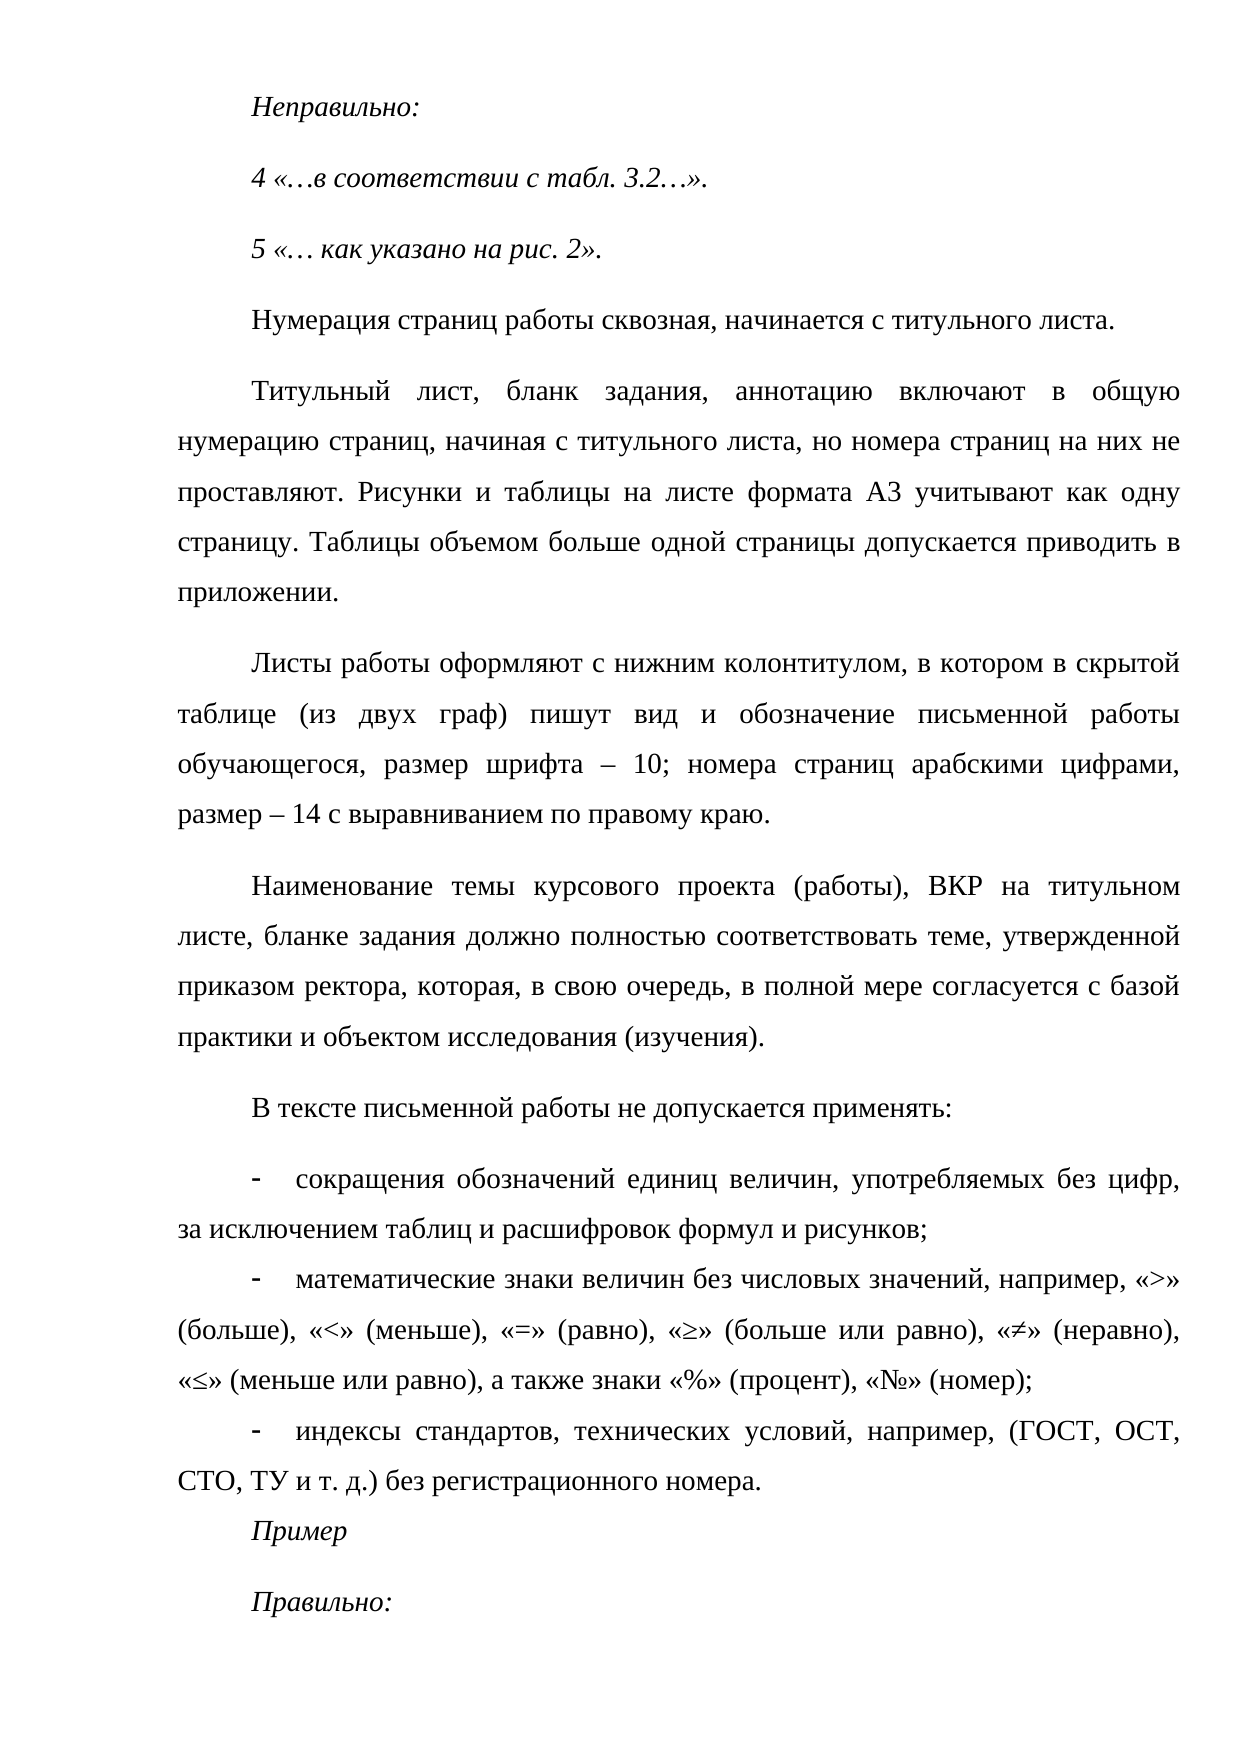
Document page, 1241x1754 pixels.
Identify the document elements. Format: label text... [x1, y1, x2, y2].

text Пример [177, 1513, 1181, 1547]
text 5 «… как указано на рис. 2». [177, 231, 1181, 264]
text В тексте письменной работы не допускается применять: [177, 1090, 1181, 1123]
list математические знаки величин без числовых значений, например, «>» (больше), «<» (меньше), «=» (равно), «≥» (больше или равно), «≠» (неравно), «≤» (меньше или равно), а также знаки «%» (процент), «№» (номер); [177, 1262, 1181, 1396]
text Листы работы оформляют с нижним колонтитулом, в котором в скрытой таблице (из двух граф) пишут вид и обозначение письменной работы обучающегося, размер шрифта – 10; номера страниц арабскими цифрами, размер – 14 с выравниванием по правому краю. [177, 646, 1181, 830]
list индексы стандартов, технических условий, например, (ГОСТ, ОСТ, СТО, ТУ и т. д.) без регистрационного номера. [177, 1413, 1181, 1497]
text Правильно: [177, 1584, 1181, 1618]
text Наименование темы курсового проекта (работы), ВКР на титульном листе, бланке задания должно полностью соответствовать теме, утвержденной приказом ректора, которая, в свою очередь, в полной мере согласуется с базой практики и объектом исследования (изучения). [177, 868, 1181, 1052]
text 4 «…в соответствии с табл. 3.2…». [177, 160, 1181, 193]
list сокращения обозначений единиц величин, употребляемых без цифр, за исключением таблиц и расшифровок формул и рисунков; [177, 1161, 1181, 1245]
text Неправильно: [177, 89, 1181, 122]
text Титульный лист, бланк задания, аннотацию включают в общую нумерацию страниц, начиная с титульного листа, но номера страниц на них не проставляют. Рисунки и таблицы на листе формата А3 учитывают как одну страницу. Таблицы объемом больше одной страницы допускается приводить в приложении. [177, 373, 1181, 608]
text Нумерация страниц работы сквозная, начинается с титульного листа. [177, 302, 1181, 336]
